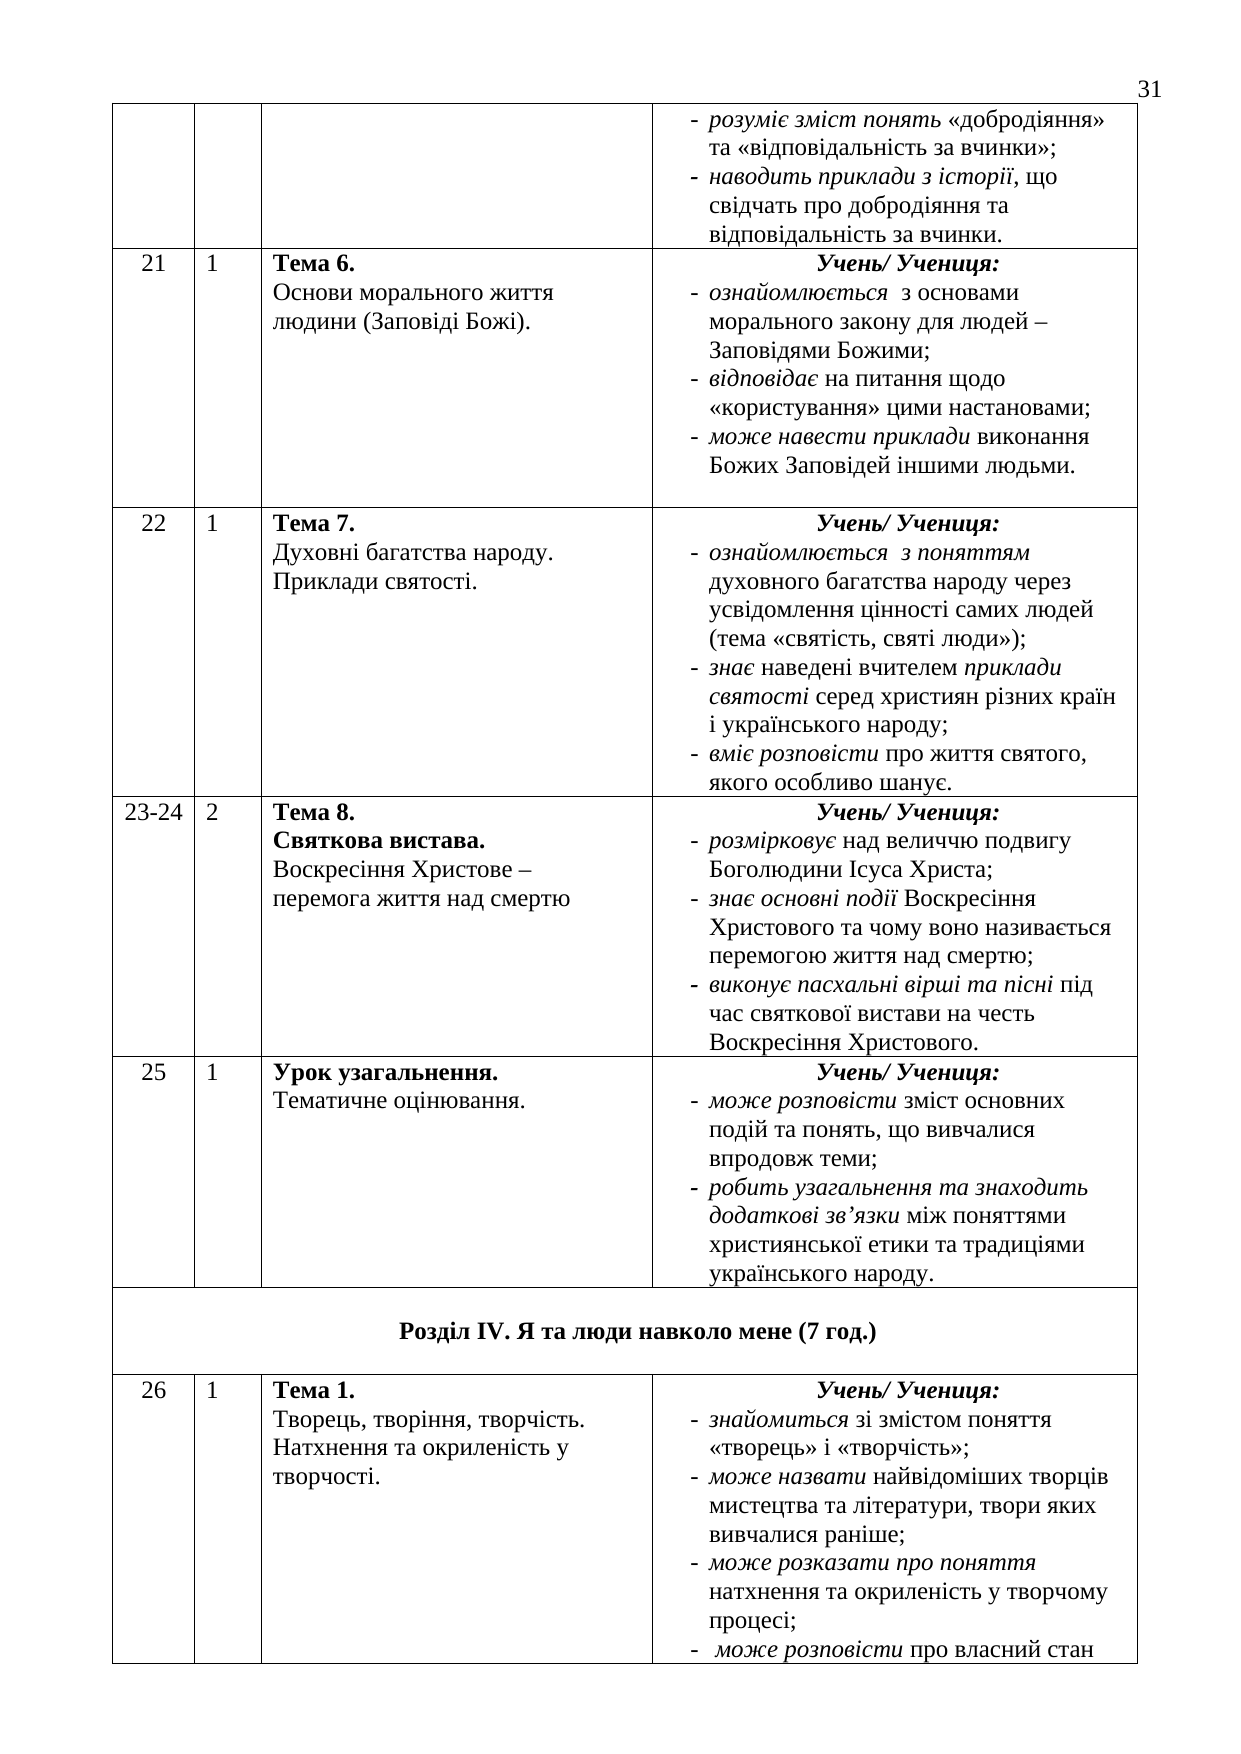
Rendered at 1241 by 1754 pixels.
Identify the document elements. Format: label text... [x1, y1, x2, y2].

table_cell 22 [113, 508, 194, 796]
table_cell Учень/ Учениця: розмірковує над величчю подвигу Боголюдини Ісуса Христа; знає основні події Воскресіння Христового та чому воно називається перемогою життя над смертю; виконує пасхальні вірші та пісні під час святкової вистави на честь Воскресіння Христового. [653, 797, 1137, 1056]
table_cell 1 [195, 1057, 261, 1287]
table_cell 1 [195, 1375, 261, 1662]
table_cell Учень/ Учениця: ознайомлюється з основами морального закону для людей – Заповідями Божими; відповідає на питання щодо «користування» цими настановами; може навести приклади виконання Божих Заповідей іншими людьми. [653, 249, 1137, 507]
table_cell 1 [195, 104, 261, 247]
table_cell 20 [113, 104, 194, 247]
table_cell Учень/ Учениця: може розповісти зміст основних подій та понять, що вивчалися впродовж теми; робить узагальнення та знаходить додаткові зв’язки між поняттями християнської етики та традиціями українського народу. [653, 1057, 1137, 1287]
table_cell 1 [195, 249, 261, 507]
table_cell 23-24 [113, 797, 194, 1056]
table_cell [653, 104, 1137, 247]
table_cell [262, 1375, 652, 1662]
table_cell Тема 6. Основи морального життя людини (Заповіді Божі). [262, 249, 652, 507]
table_cell 21 [113, 249, 194, 507]
table_cell 25 [113, 1057, 194, 1287]
table_cell Тема 7. Духовні багатства народу. Приклади святості. [262, 508, 652, 796]
table_cell Розділ IV. Я та люди навколо мене (7 год.) [113, 1288, 1137, 1374]
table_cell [262, 104, 652, 247]
table_cell 2 [195, 797, 261, 1056]
table_cell Урок узагальнення. Тематичне оцінювання. [262, 1057, 652, 1287]
table_cell 26 [113, 1375, 194, 1662]
table_cell 1 [195, 508, 261, 796]
table_cell Учень/ Учениця: ознайомлюється з поняттям духовного багатства народу через усвідомлення цінності самих людей (тема «святість, святі люди»); знає наведені вчителем приклади святості серед християн різних країн і українського народу; вміє розповісти про життя святого, якого особливо шанує. [653, 508, 1137, 796]
table_cell Тема 8. Святкова вистава. Воскресіння Христове – перемога життя над смертю [262, 797, 652, 1056]
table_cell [653, 1375, 1137, 1662]
